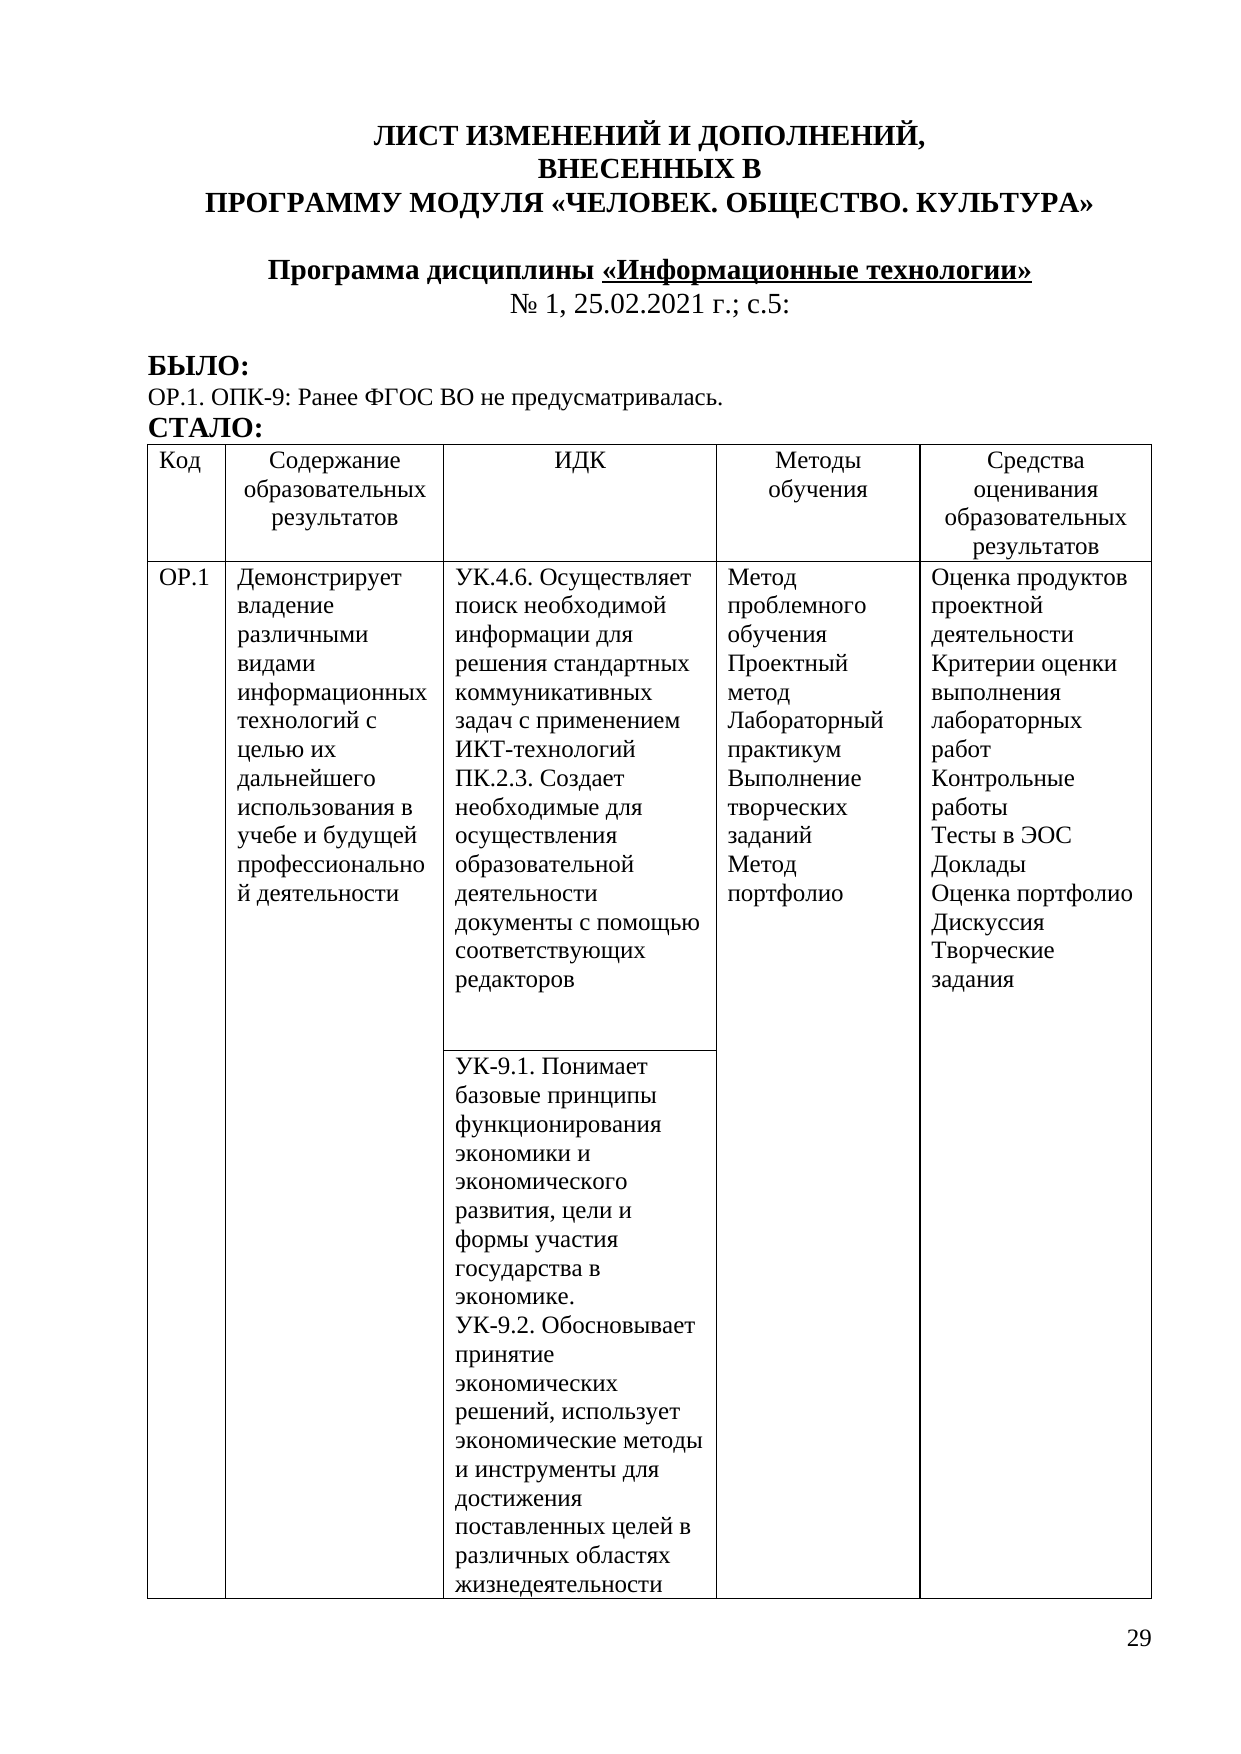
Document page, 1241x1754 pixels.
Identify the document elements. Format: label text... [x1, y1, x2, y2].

table_header Средства оценивания образовательных результатов [921, 445, 1151, 561]
table_cell Метод проблемного обучения Проектный метод Лабораторный практикум Выполнение творческих заданий Метод портфолио [717, 562, 919, 1598]
table_cell УК-9.1. Понимает базовые принципы функционирования экономики и экономического развития, цели и формы участия государства в экономике. УК-9.2. Обосновывает принятие экономических решений, использует экономические методы и инструменты для достижения поставленных целей в различных областях жизнедеятельности [444, 1051, 716, 1598]
table_header ИДК [444, 445, 716, 561]
text СТАЛО: [148, 410, 1152, 444]
table_header Содержание образовательных результатов [226, 445, 443, 561]
table_cell Оценка продуктов проектной деятельности Критерии оценки выполнения лабораторных работ Контрольные работы Тесты в ЭОС Доклады Оценка портфолио Дискуссия Творческие задания [921, 562, 1151, 1598]
text ЛИСТ ИЗМЕНЕНИЙ И ДОПОЛНЕНИЙ, [148, 118, 1152, 152]
text Программа дисциплины «Информационные технологии» [148, 252, 1152, 286]
text ВНЕСЕННЫХ В [148, 152, 1152, 185]
table_header Методы обучения [717, 445, 919, 561]
text БЫЛО: [148, 348, 1152, 382]
table_cell ОР.1 [148, 562, 225, 1598]
table_cell УК.4.6. Осуществляет поиск необходимой информации для решения стандартных коммуникативных задач с применением ИКТ-технологий ПК.2.3. Создает необходимые для осуществления образовательной деятельности документы с помощью соответствующих редакторов [444, 562, 716, 1050]
table_header Код [148, 445, 225, 561]
text ОР.1. ОПК-9: Ранее ФГОС ВО не предусматривалась. [148, 382, 1152, 410]
text ПРОГРАММУ МОДУЛЯ «ЧЕЛОВЕК. ОБЩЕСТВО. КУЛЬТУРА» [148, 185, 1152, 219]
text № 1, 25.02.2021 г.; с.5: [148, 286, 1152, 319]
